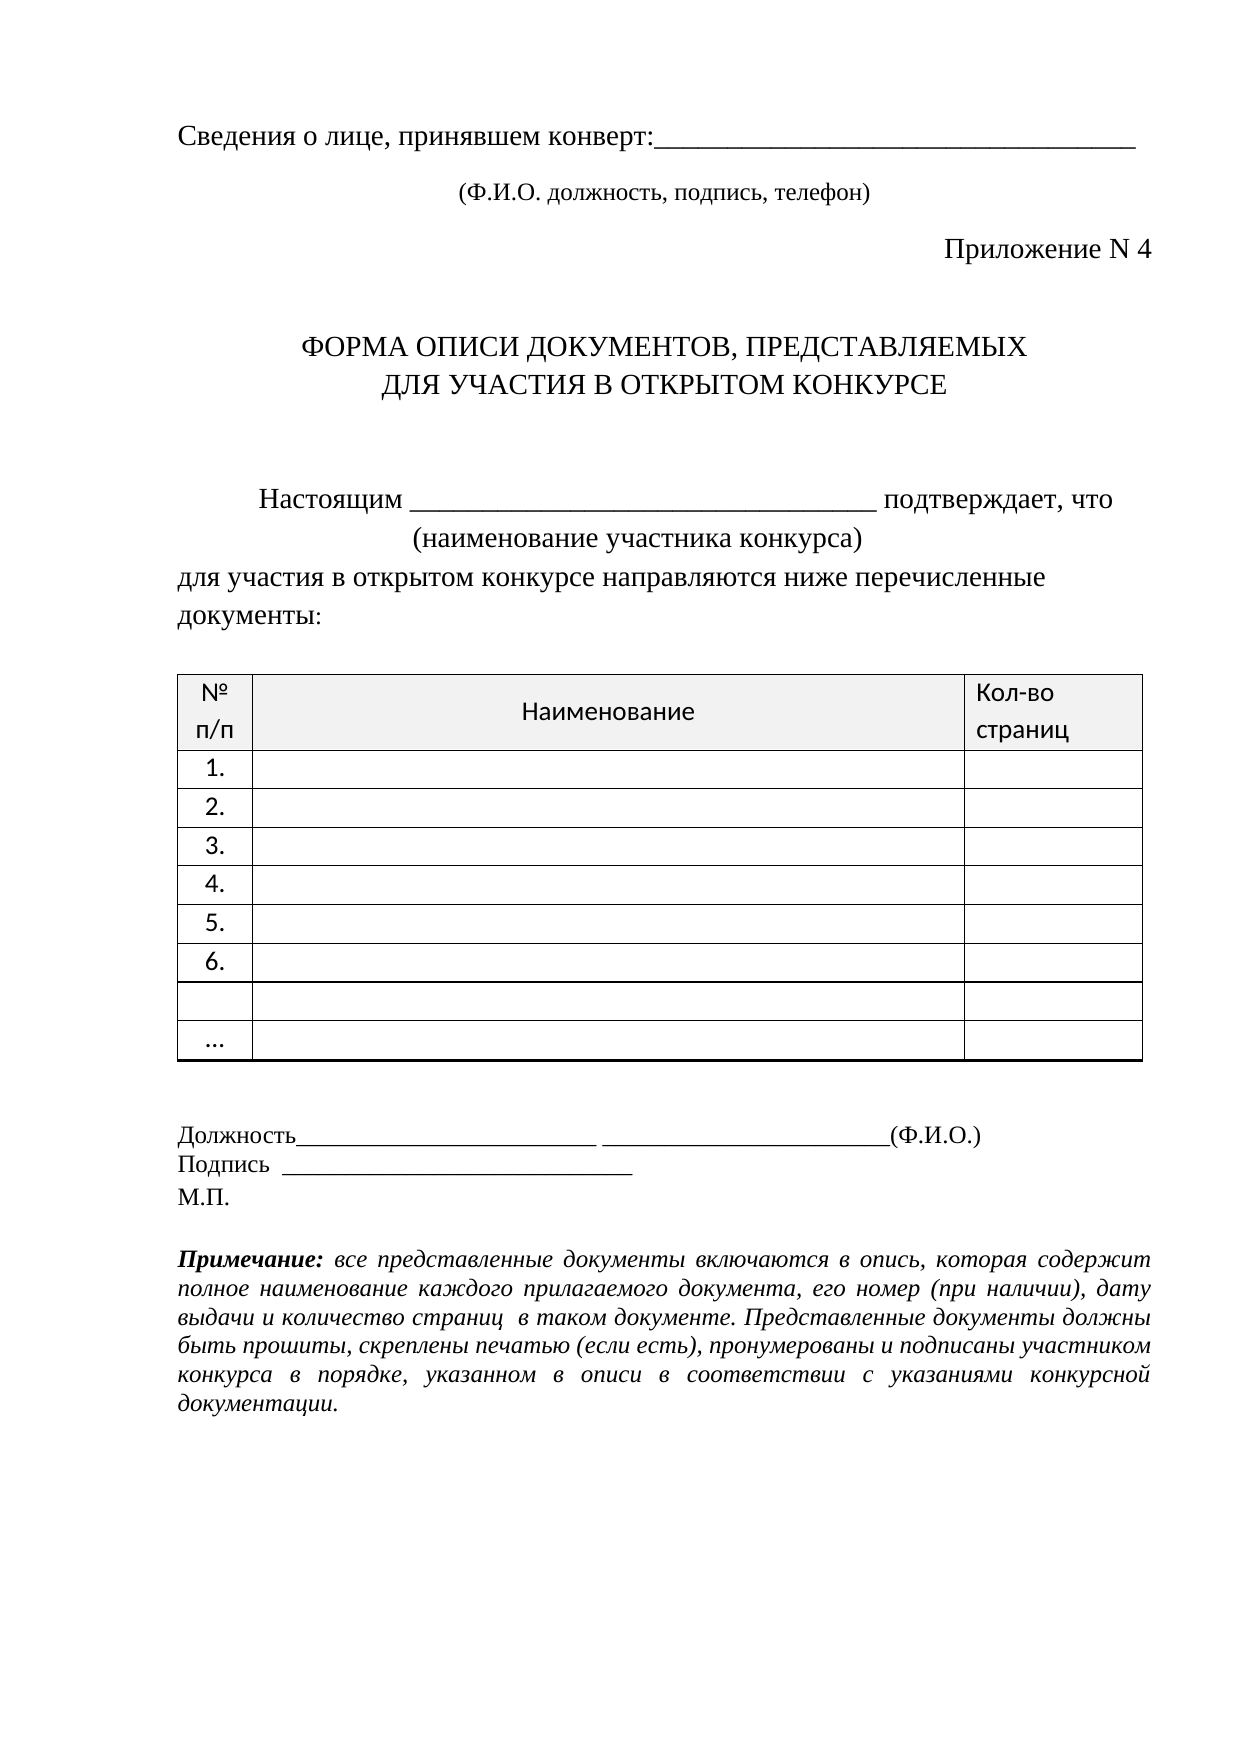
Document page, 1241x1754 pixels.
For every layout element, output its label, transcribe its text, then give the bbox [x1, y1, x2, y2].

table_cell [253, 828, 964, 865]
table_cell [965, 789, 1142, 827]
table_cell [965, 944, 1142, 981]
text Сведения о лице, принявшем конверт:_________________________________ [177, 118, 1152, 152]
table_cell [253, 1021, 964, 1059]
table_cell 5. [178, 905, 252, 943]
text (наименование участника конкурса) [251, 520, 1152, 554]
table_header Кол-во страниц [965, 675, 1142, 749]
table_cell 3. [178, 828, 252, 865]
text М.П. [177, 1182, 1152, 1211]
text Примечание: все представленные документы включаются в опись, которая содержит полное наименование каждого прилагаемого документа, его номер (при наличии), дату выдачи и количество страниц в таком документе. Представленные документы должны быть прошиты, скреплены печатью (если есть), пронумерованы и подписаны участником конкурса в порядке, указанном в описи в соответствии с указаниями конкурсной документации. [177, 1244, 1152, 1417]
table_cell 1. [178, 751, 252, 788]
table_header Наименование [253, 675, 964, 749]
table_cell [965, 905, 1142, 943]
subtitle Должность________________________ _______________________(Ф.И.О.) [177, 1121, 1152, 1149]
table_cell [965, 751, 1142, 788]
text ФОРМА ОПИСИ ДОКУМЕНТОВ, ПРЕДСТАВЛЯЕМЫХ [177, 329, 1152, 362]
table_cell [178, 983, 252, 1020]
table_cell [253, 751, 964, 788]
text ДЛЯ УЧАСТИЯ В ОТКРЫТОМ КОНКУРСЕ [177, 367, 1152, 401]
table_cell [253, 905, 964, 943]
text Настоящим ________________________________ подтверждает, что [177, 482, 1152, 515]
table_cell [253, 789, 964, 827]
table_cell 6. [178, 944, 252, 981]
table_cell [965, 1021, 1142, 1059]
table_cell 2. [178, 789, 252, 827]
table_cell [965, 983, 1142, 1020]
table_cell [253, 866, 964, 904]
table_cell [965, 866, 1142, 904]
table_cell [253, 944, 964, 981]
text для участия в открытом конкурсе направляются ниже перечисленные документы: [177, 559, 1152, 631]
text Приложение N 4 [177, 231, 1152, 265]
table_cell [965, 828, 1142, 865]
text (Ф.И.О. должность, подпись, телефон) [177, 177, 1152, 206]
table_cell 4. [178, 866, 252, 904]
table_header № п/п [178, 675, 252, 749]
table_cell … [178, 1021, 252, 1059]
text Подпись ____________________________ [177, 1149, 1152, 1178]
table_cell [253, 983, 964, 1020]
